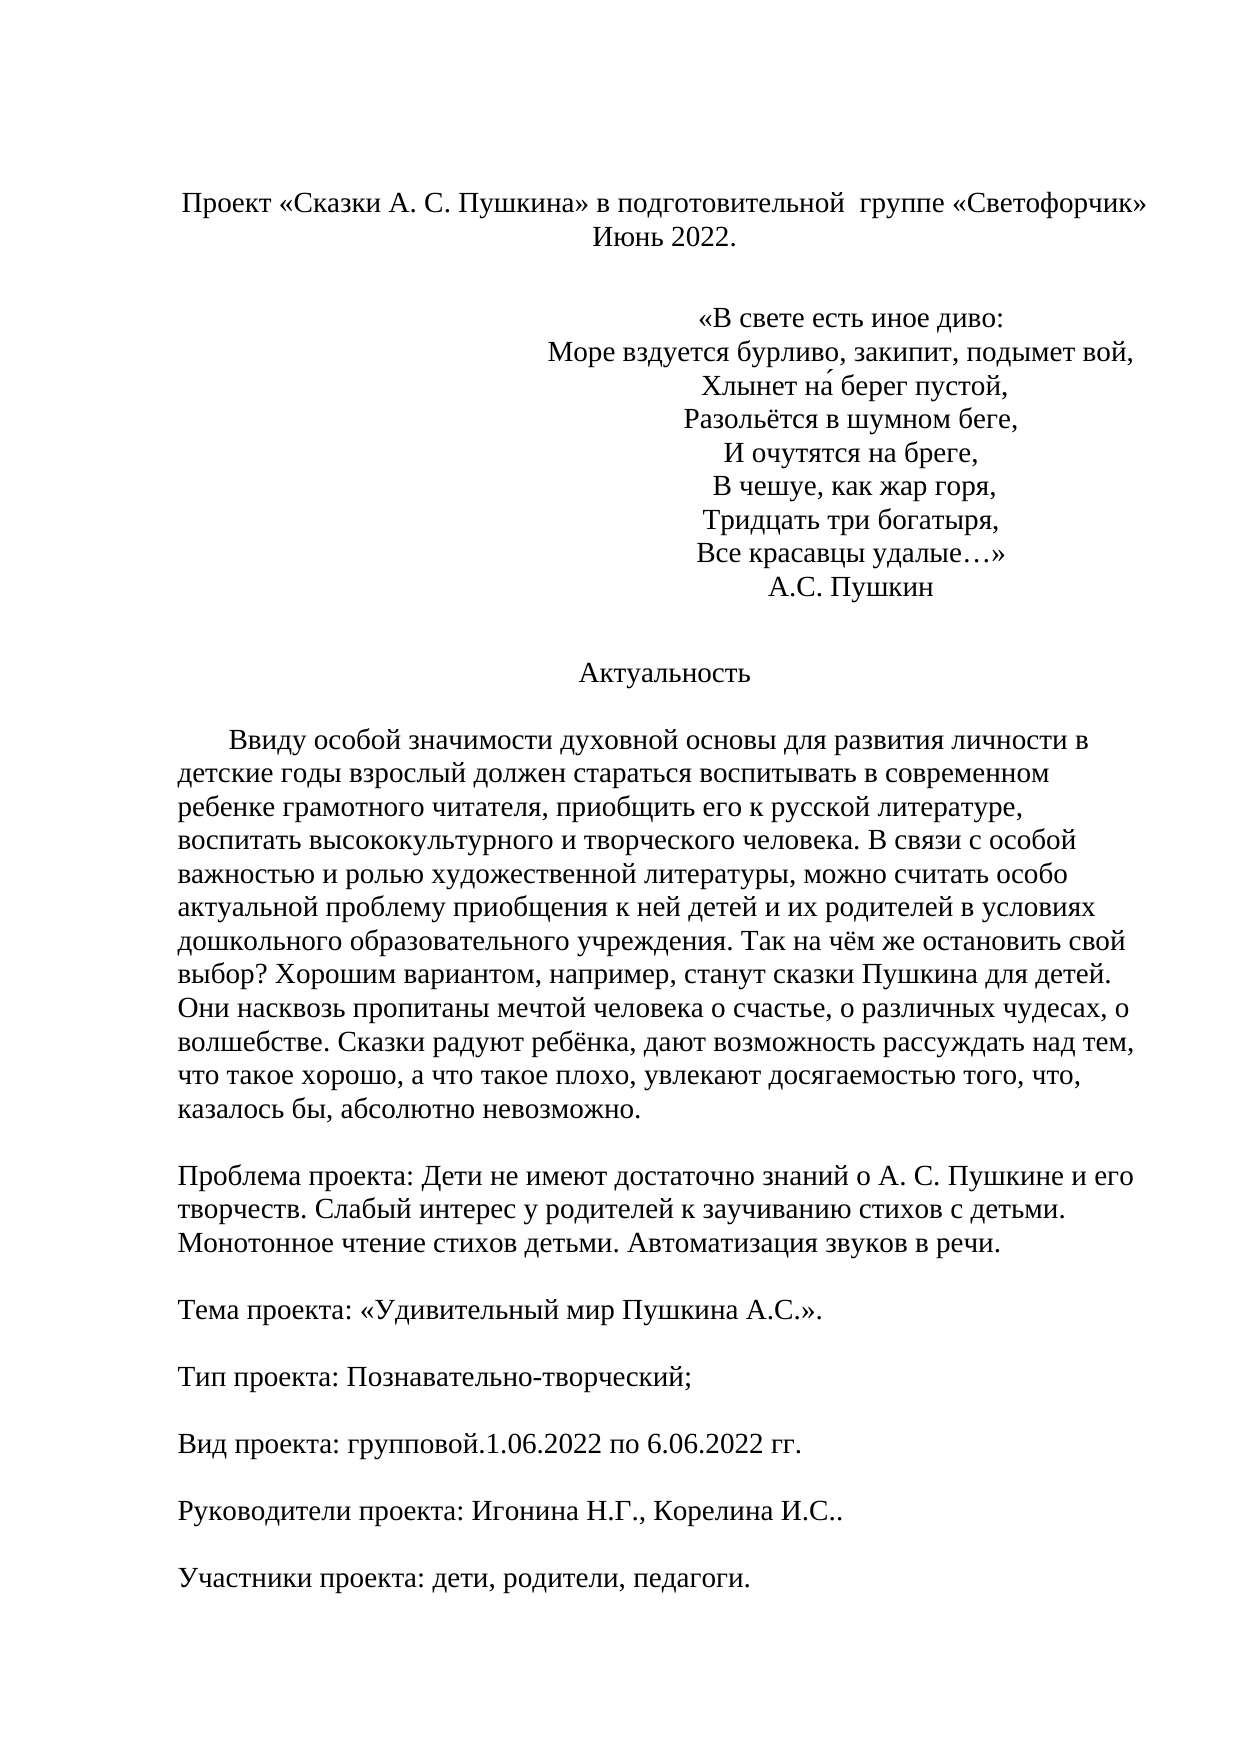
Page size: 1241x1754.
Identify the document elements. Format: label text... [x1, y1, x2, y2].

text Тип проекта: Познавательно-творческий; [177, 1359, 1152, 1393]
text Вид проекта: групповой.1.06.2022 по 6.06.2022 гг. [177, 1426, 1152, 1460]
text Актуальность [177, 655, 1152, 688]
text Проект «Сказки А. С. Пушкина» в подготовительной группе «Светофорчик» [177, 185, 1152, 219]
text Проблема проекта: Дети не имеют достаточно знаний о А. С. Пушкине и его творчеств. Слабый интерес у родителей к заучиванию стихов с детьми. Монотонное чтение стихов детьми. Автоматизация звуков в речи. [177, 1158, 1152, 1258]
text Руководители проекта: Игонина Н.Г., Корелина И.С.. [177, 1493, 1152, 1527]
text Июнь 2022. [177, 219, 1152, 252]
text Ввиду особой значимости духовной основы для развития личности в детские годы взрослый должен стараться воспитывать в современном ребенке грамотного читателя, приобщить его к русской литературе, воспитать высококультурного и творческого человека. В связи с особой важностью и ролью художественной литературы, можно считать особо актуальной проблему приобщения к ней детей и их родителей в условиях дошкольного образовательного учреждения. Так на чём же остановить свой выбор? Хорошим вариантом, например, станут сказки Пушкина для детей. Они насквозь пропитаны мечтой человека о счастье, о различных чудесах, о волшебстве. Сказки радуют ребёнка, дают возможность рассуждать над тем, что такое хорошо, а что такое плохо, увлекают досягаемостью того, что, казалось бы, абсолютно невозможно. [177, 722, 1152, 1124]
text Участники проекта: дети, родители, педагоги. [177, 1560, 1152, 1594]
text Тема проекта: «Удивительный мир Пушкина А.С.». [177, 1292, 1152, 1326]
